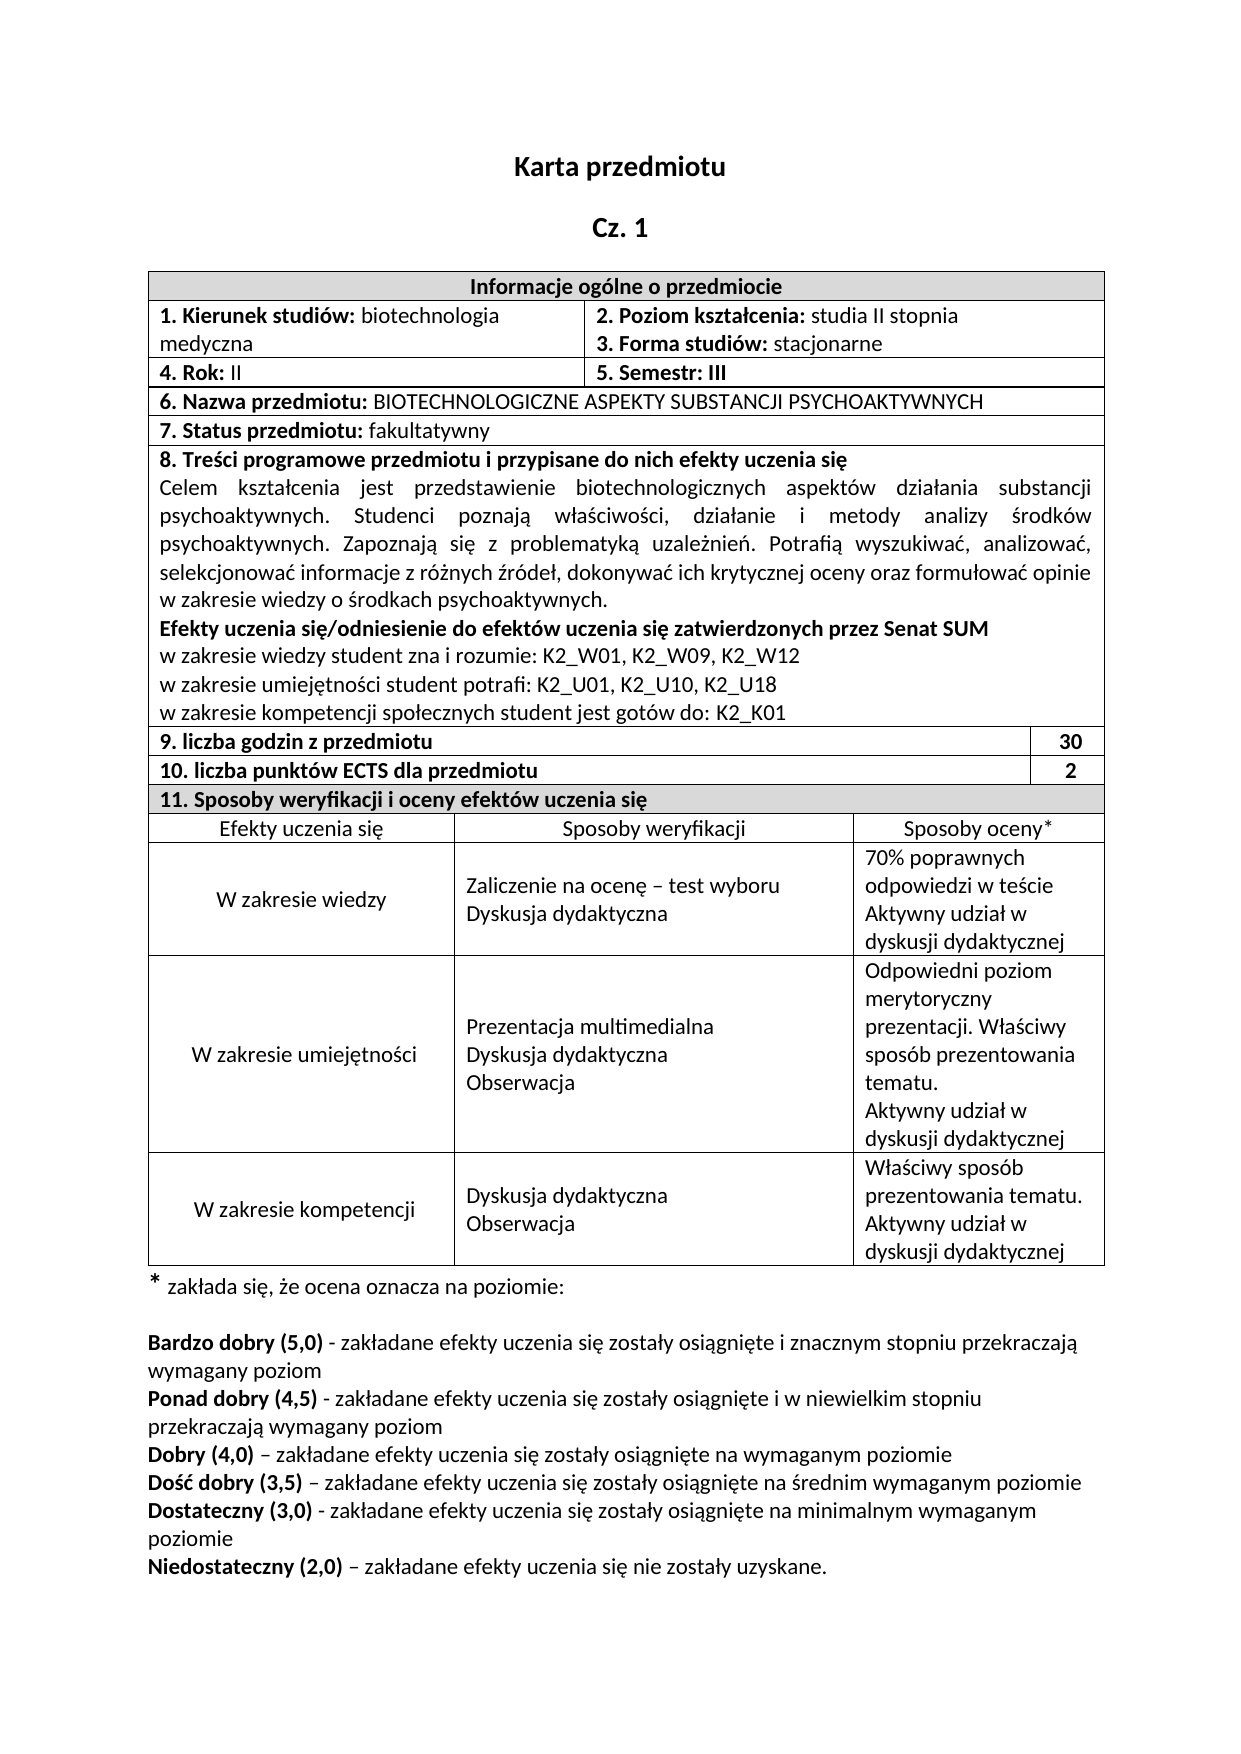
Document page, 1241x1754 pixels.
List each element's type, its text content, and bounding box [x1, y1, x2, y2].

text Ponad dobry (4,5) - zakładane efekty uczenia się zostały osiągnięte i w niewielkim stopniu przekraczają wymagany poziom [148, 1384, 1093, 1440]
table_cell Odpowiedni poziom merytoryczny prezentacji. Właściwy sposób prezentowania tematu. Aktywny udział w dyskusji dydaktycznej [854, 956, 1104, 1152]
table_cell 1. Kierunek studiów: biotechnologia medyczna [149, 301, 584, 357]
table_cell 6. Nazwa przedmiotu: BIOTECHNOLOGICZNE ASPEKTY SUBSTANCJI PSYCHOAKTYWNYCH [149, 388, 1104, 415]
text Bardzo dobry (5,0) - zakładane efekty uczenia się zostały osiągnięte i znacznym stopniu przekraczają wymagany poziom [148, 1328, 1093, 1384]
table_cell 70% poprawnych odpowiedzi w teście Aktywny udział w dyskusji dydaktycznej [854, 843, 1104, 955]
text Dobry (4,0) – zakładane efekty uczenia się zostały osiągnięte na wymaganym poziomie [148, 1440, 1093, 1468]
text Niedostateczny (2,0) – zakładane efekty uczenia się nie zostały uzyskane. [148, 1552, 1093, 1580]
table_cell Dyskusja dydaktyczna Obserwacja [455, 1153, 853, 1265]
table_cell Zaliczenie na ocenę – test wyboru Dyskusja dydaktyczna [455, 843, 853, 955]
table_cell 10. liczba punktów ECTS dla przedmiotu [149, 756, 1030, 784]
table_cell 7. Status przedmiotu: fakultatywny [149, 416, 1104, 444]
table_cell Efekty uczenia się [149, 814, 454, 842]
table_cell 11. Sposoby weryfikacji i oceny efektów uczenia się [149, 785, 1104, 813]
table_cell Sposoby oceny* [854, 814, 1104, 842]
table_cell Celem kształcenia jest przedstawienie biotechnologicznych aspektów działania substancji psychoaktywnych. Studenci poznają właściwości, działanie i metody analizy środków psychoaktywnych. Zapoznają się z problematyką uzależnień. Potrafią wyszukiwać, analizować, selekcjonować informacje z różnych źródeł, dokonywać ich krytycznej oceny oraz formułować opinie w zakresie wiedzy o środkach psychoaktywnych. Efekty uczenia się/odniesienie do efektów uczenia się zatwierdzonych przez Senat SUM w zakresie wiedzy student zna i rozumie: K2_W01, K2_W09, K2_W12 w zakresie umiejętności student potrafi: K2_U01, K2_U10, K2_U18 w zakresie kompetencji społecznych student jest gotów do: K2_K01 [149, 474, 1104, 726]
table_header Informacje ogólne o przedmiocie [149, 272, 1104, 300]
text Cz. 1 [148, 209, 1093, 245]
table_cell 8. Treści programowe przedmiotu i przypisane do nich efekty uczenia się [149, 446, 1104, 473]
table_cell Sposoby weryfikacji [455, 814, 853, 842]
table_cell Właściwy sposób prezentowania tematu. Aktywny udział w dyskusji dydaktycznej [854, 1153, 1104, 1265]
table_cell W zakresie kompetencji [149, 1153, 454, 1265]
table_cell 30 [1031, 727, 1104, 755]
table_cell 2. Poziom kształcenia: studia II stopnia 3. Forma studiów: stacjonarne [585, 301, 1104, 357]
table_cell 9. liczba godzin z przedmiotu [149, 727, 1030, 755]
text * zakłada się, że ocena oznacza na poziomie: [148, 1266, 1093, 1302]
table_cell 4. Rok: II [149, 358, 584, 386]
text Dostateczny (3,0) - zakładane efekty uczenia się zostały osiągnięte na minimalnym wymaganym poziomie [148, 1496, 1093, 1552]
table_cell 2 [1031, 756, 1104, 784]
table_cell W zakresie umiejętności [149, 956, 454, 1152]
table_cell W zakresie wiedzy [149, 843, 454, 955]
table_cell Prezentacja multimedialna Dyskusja dydaktyczna Obserwacja [455, 956, 853, 1152]
text Dość dobry (3,5) – zakładane efekty uczenia się zostały osiągnięte na średnim wymaganym poziomie [148, 1468, 1093, 1496]
table_cell 5. Semestr: III [585, 358, 1104, 386]
text Karta przedmiotu [148, 148, 1093, 183]
